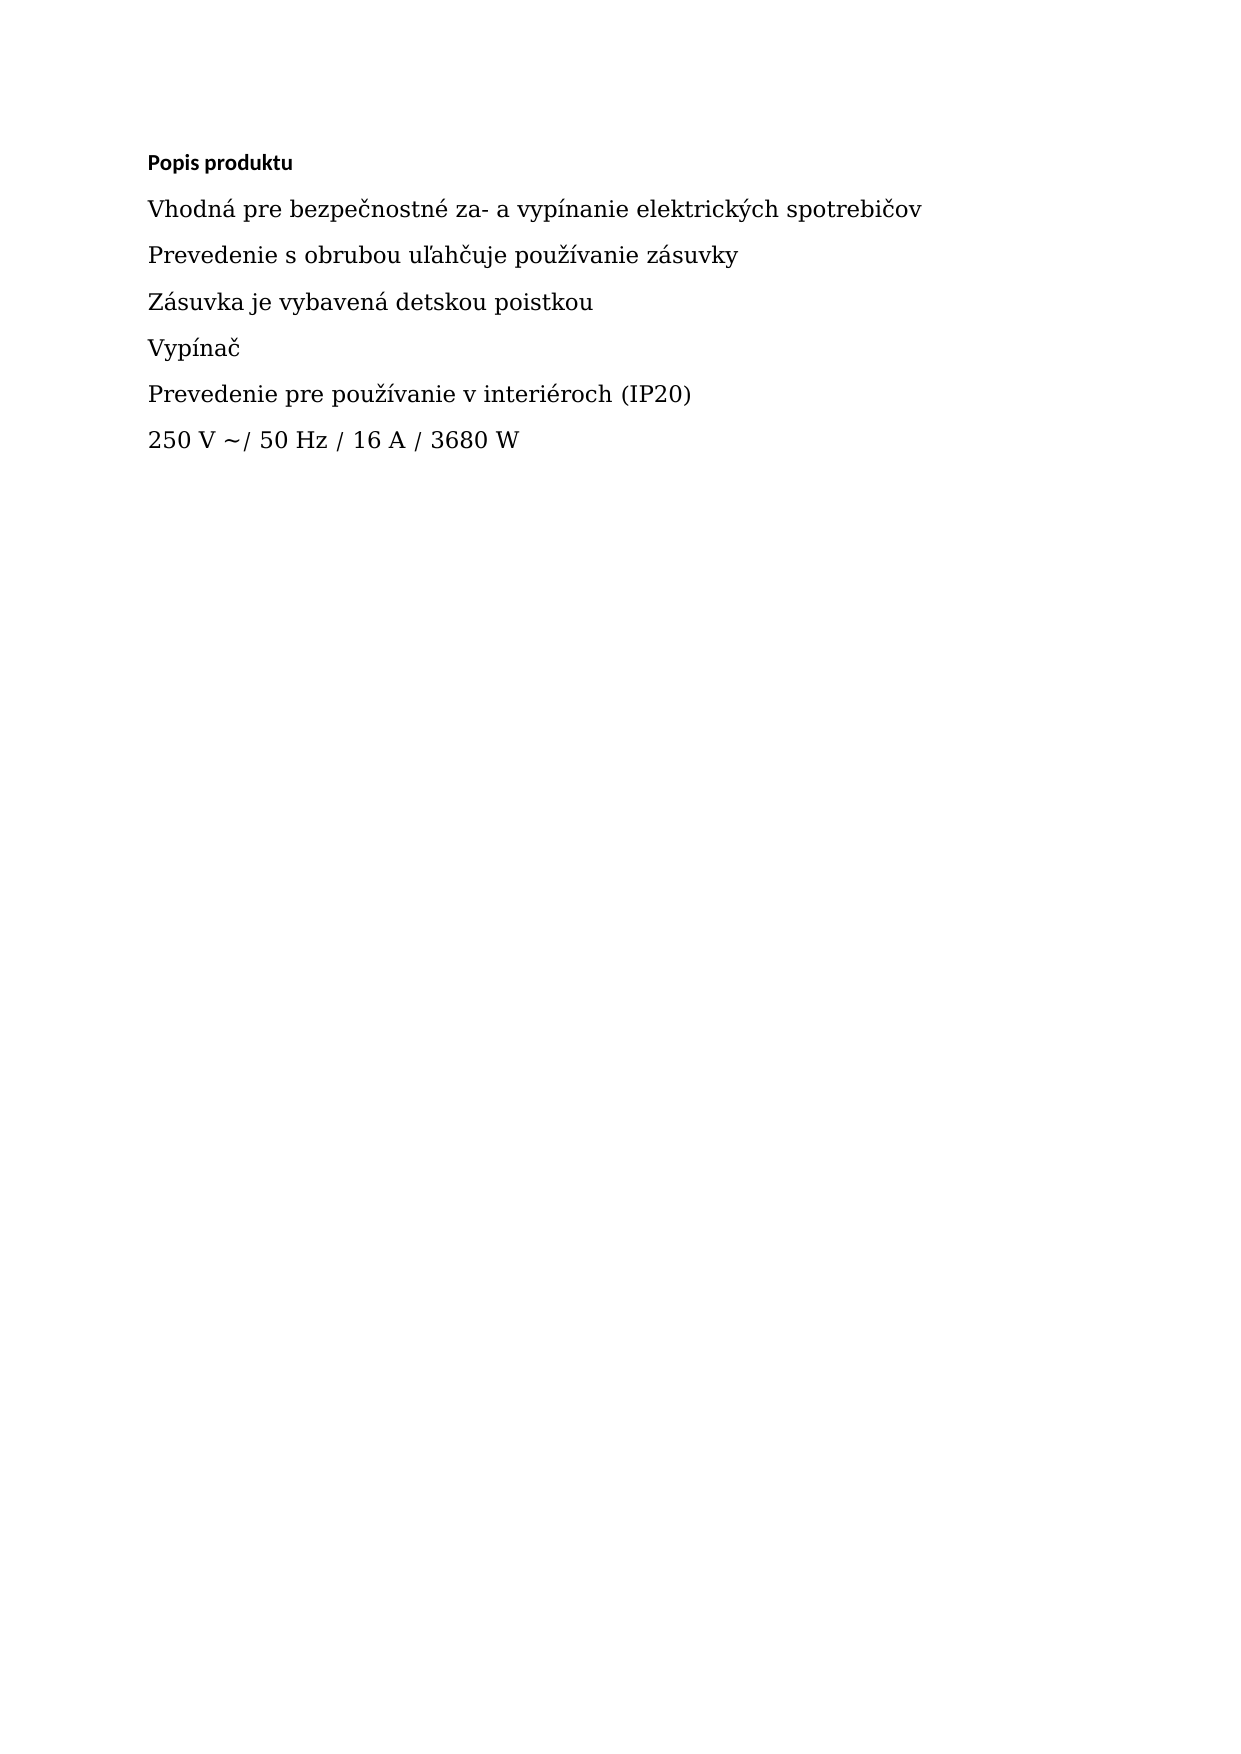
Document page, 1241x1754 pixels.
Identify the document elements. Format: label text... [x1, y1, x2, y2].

text Vhodná pre bezpečnostné za- a vypínanie elektrických spotrebičov [148, 194, 1093, 222]
text Prevedenie s obrubou uľahčuje používanie zásuvky [148, 241, 1093, 268]
text Prevedenie pre používanie v interiéroch (IP20) [148, 380, 1093, 407]
text 250 V ~/ 50 Hz / 16 A / 3680 W [148, 426, 1093, 454]
text Zásuvka je vybavená detskou poistkou [148, 287, 1093, 315]
text Vypínač [148, 333, 1093, 361]
text Popis produktu [148, 148, 1093, 176]
